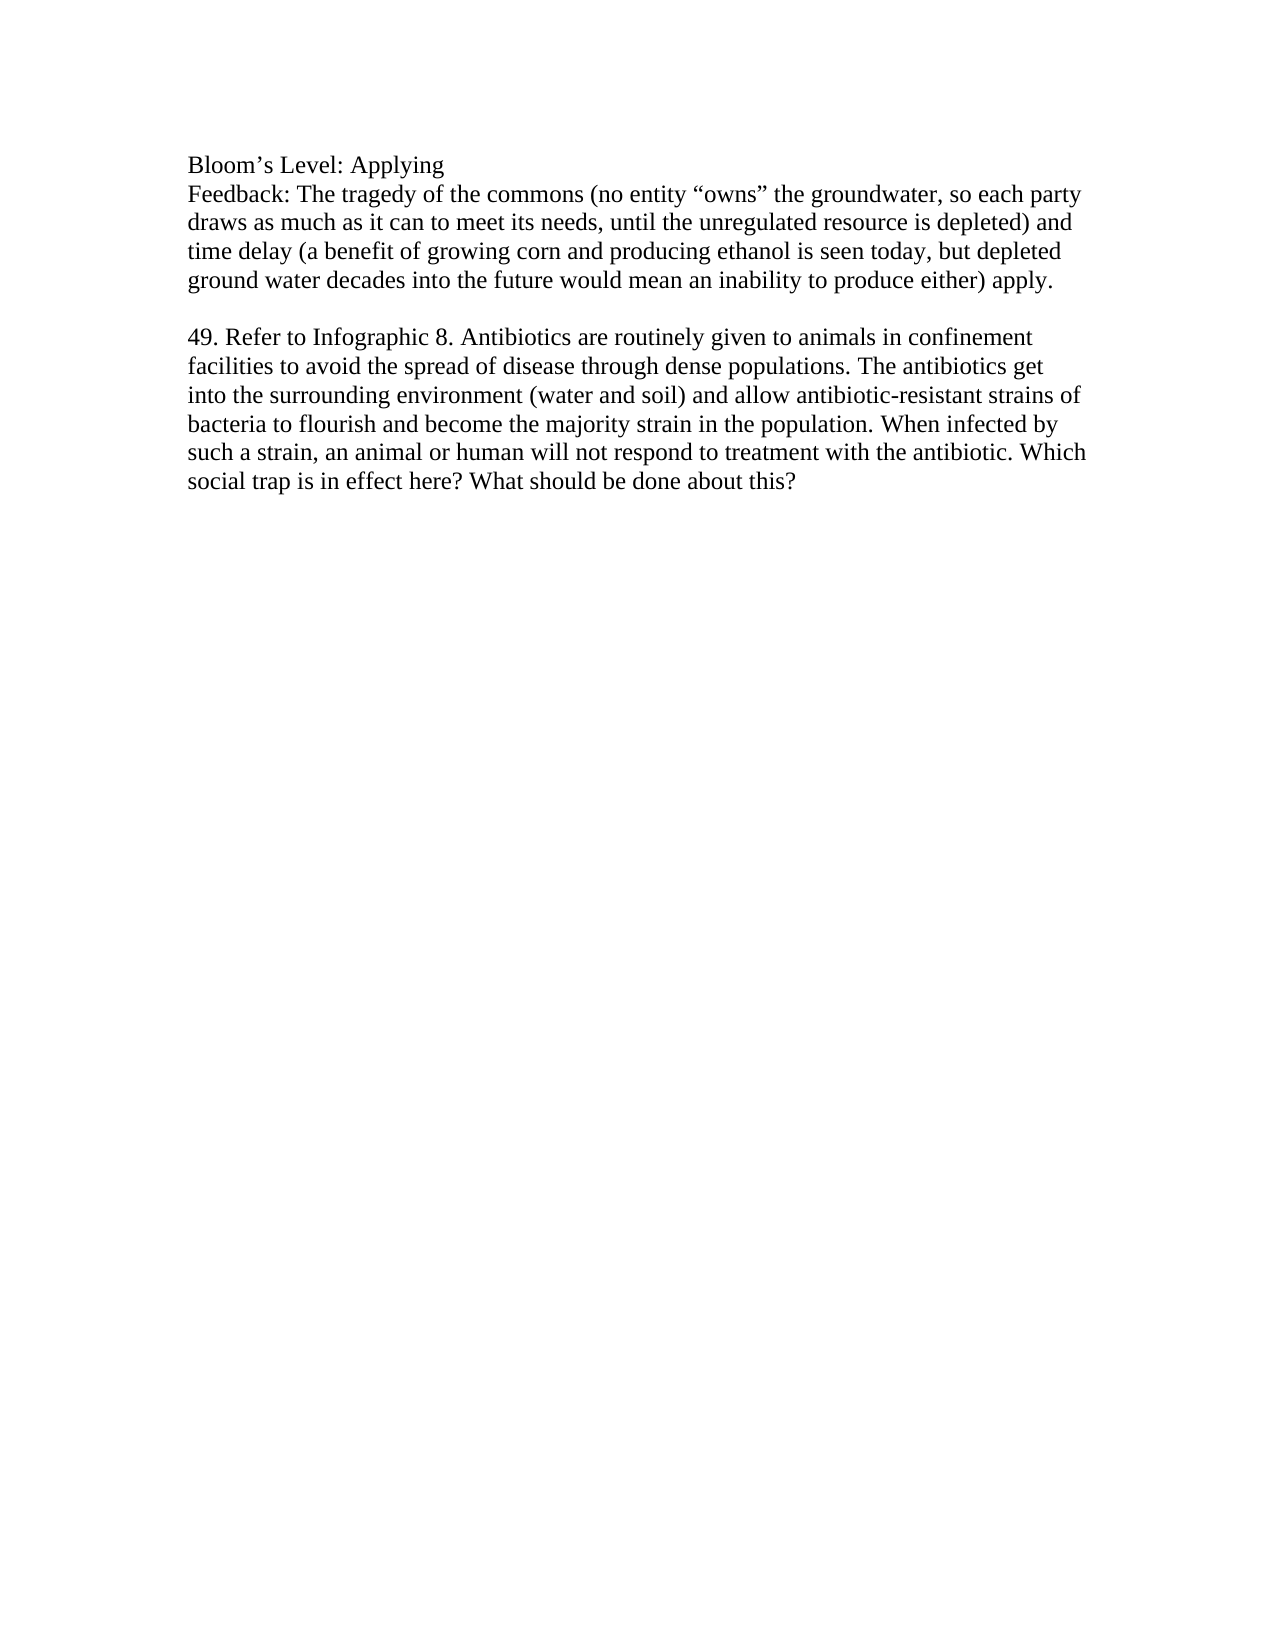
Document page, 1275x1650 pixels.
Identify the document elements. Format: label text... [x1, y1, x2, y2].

text Feedback: The tragedy of the commons (no entity “owns” the groundwater, so each party draws as much as it can to meet its needs, until the unregulated resource is depleted) and time delay (a benefit of growing corn and producing ethanol is seen today, but depleted ground water decades into the future would mean an inability to produce either) apply. [187, 179, 1087, 294]
text 49. Refer to Infographic 8. Antibiotics are routinely given to animals in confinement facilities to avoid the spread of disease through dense populations. The antibiotics get into the surrounding environment (water and soil) and allow antibiotic-resistant strains of bacteria to flourish and become the majority strain in the population. When infected by such a strain, an animal or human will not respond to treatment with the antibiotic. Which social trap is in effect here? What should be done about this? [187, 322, 1087, 495]
text Bloom’s Level: Applying [187, 150, 1087, 179]
